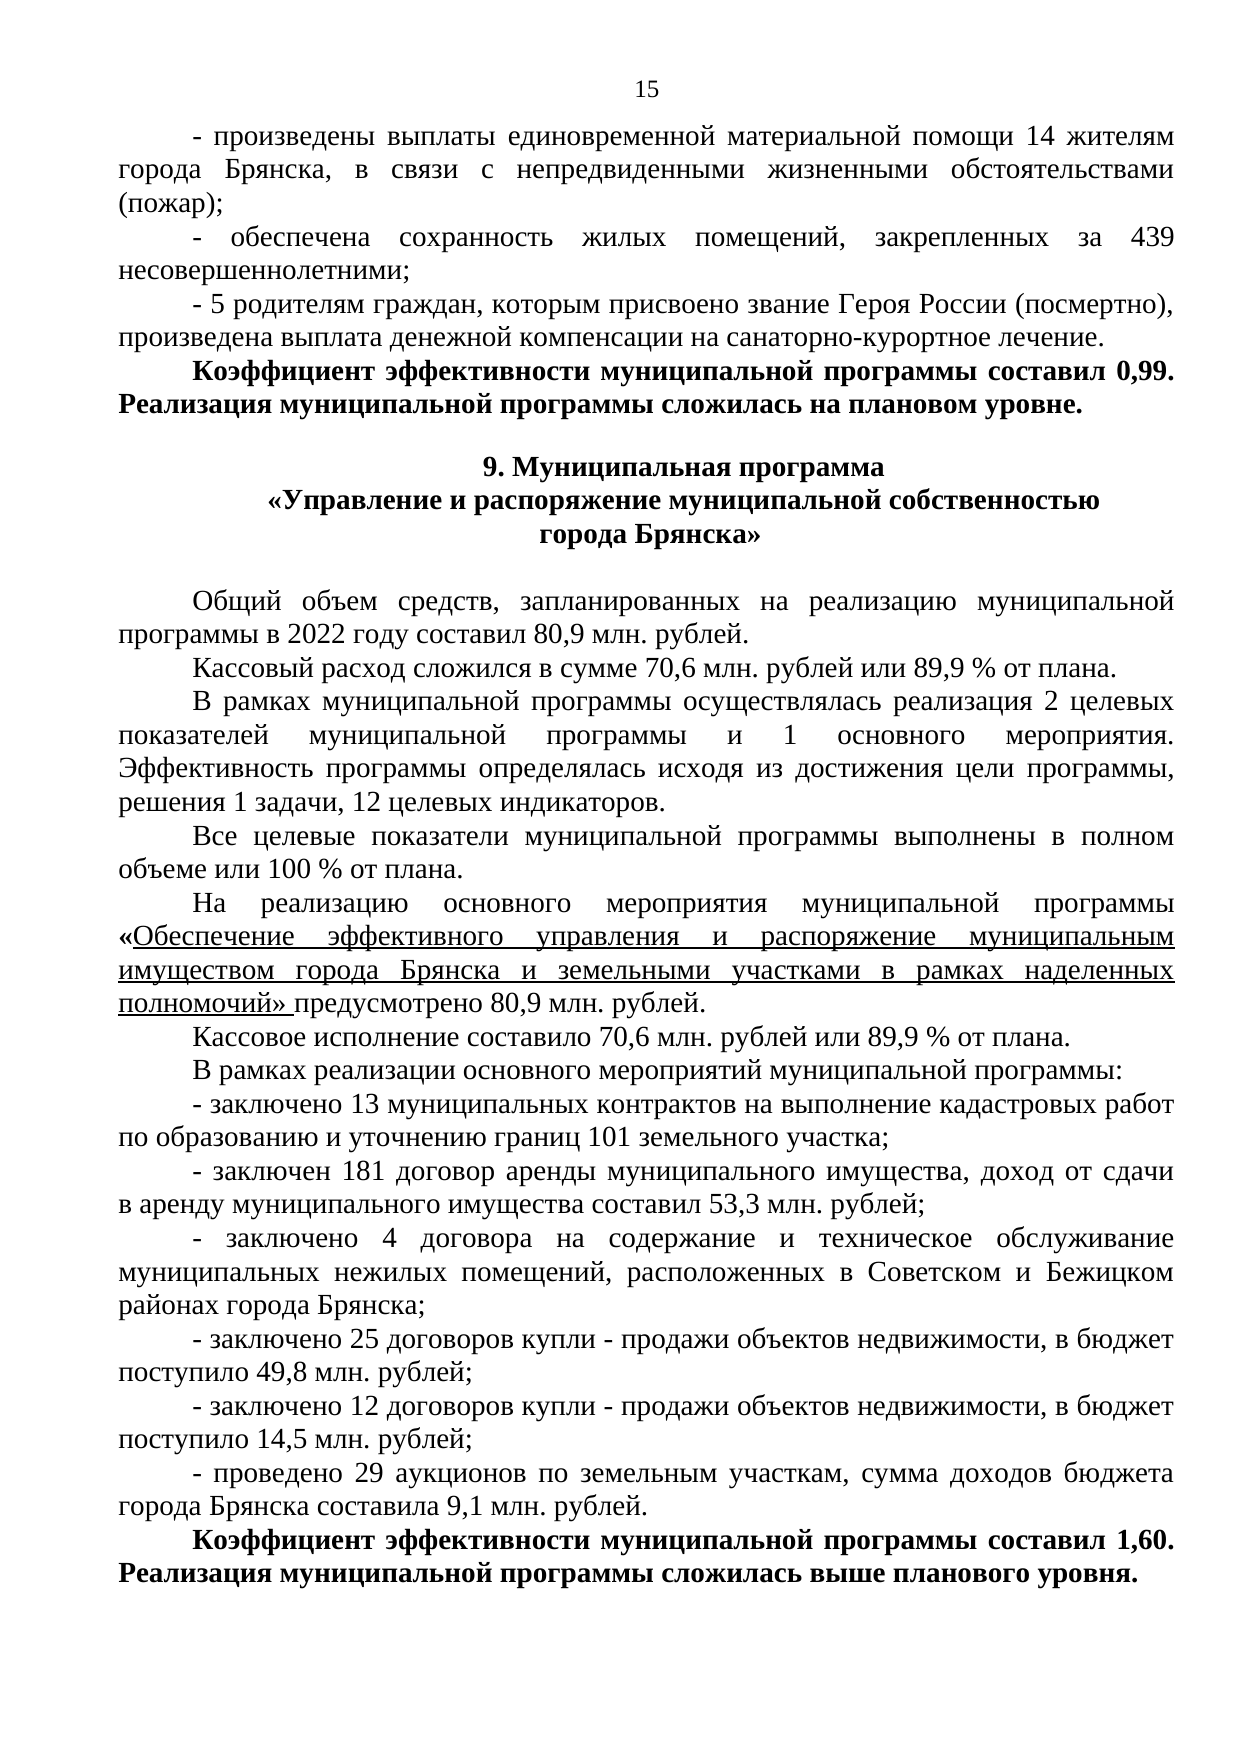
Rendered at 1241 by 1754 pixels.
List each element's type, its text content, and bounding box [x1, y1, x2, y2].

text Все целевые показатели муниципальной программы выполнены в полном объеме или 100 % от плана. [118, 818, 1175, 885]
text На реализацию основного мероприятия муниципальной программы «Обеспечение эффективного управления и распоряжение муниципальным имуществом города Брянска и земельными участками в рамках наделенных полномочий» предусмотрено 80,9 млн. рублей. [118, 983, 1175, 1019]
text - 5 родителям граждан, которым присвоено звание Героя России (посмертно), произведена выплата денежной компенсации на санаторно-курортное лечение. [118, 286, 1175, 353]
text - заключен 181 договор аренды муниципального имущества, доход от сдачи в аренду муниципального имущества составил 53,3 млн. рублей; [118, 1153, 1175, 1220]
text 9. Муниципальная программа [118, 449, 1175, 482]
text Коэффициент эффективности муниципальной программы составил 0,99. Реализация муниципальной программы сложилась на плановом уровне. [118, 353, 1175, 420]
text - заключено 13 муниципальных контрактов на выполнение кадастровых работ по образованию и уточнению границ 101 земельного участка; [118, 1086, 1175, 1153]
text - заключено 25 договоров купли - продажи объектов недвижимости, в бюджет поступило 49,8 млн. рублей; [118, 1321, 1175, 1388]
text В рамках реализации основного мероприятий муниципальной программы: [118, 1052, 1175, 1086]
text - проведено 29 аукционов по земельным участкам, сумма доходов бюджета города Брянска составила 9,1 млн. рублей. [118, 1455, 1175, 1522]
text В рамках муниципальной программы осуществлялась реализация 2 целевых показателей муниципальной программы и 1 основного мероприятия. Эффективность программы определялась исходя из достижения цели программы, решения 1 задачи, 12 целевых индикаторов. [118, 683, 1175, 818]
text - заключено 4 договора на содержание и техническое обслуживание муниципальных нежилых помещений, расположенных в Советском и Бежицком районах города Брянска; [118, 1220, 1175, 1321]
text Кассовое исполнение составило 70,6 млн. рублей или 89,9 % от плана. [118, 1019, 1175, 1052]
text «Управление и распоряжение муниципальной собственностью города Брянска» [118, 482, 1175, 549]
text Кассовый расход сложился в сумме 70,6 млн. рублей или 89,9 % от плана. [118, 650, 1175, 683]
text - заключено 12 договоров купли - продажи объектов недвижимости, в бюджет поступило 14,5 млн. рублей; [118, 1388, 1175, 1455]
text Коэффициент эффективности муниципальной программы составил 1,60. Реализация муниципальной программы сложилась выше планового уровня. [118, 1522, 1175, 1589]
text На реализацию основного мероприятия муниципальной программы «Обеспечение эффективного управления и распоряжение муниципальным имуществом города Брянска и земельными участками в рамках наделенных полномочий» предусмотрено 80,9 млн. рублей. [118, 885, 1175, 981]
text - обеспечена сохранность жилых помещений, закрепленных за 439 несовершеннолетними; [118, 219, 1175, 286]
text - произведены выплаты единовременной материальной помощи 14 жителям города Брянска, в связи с непредвиденными жизненными обстоятельствами (пожар); [118, 118, 1175, 219]
text Общий объем средств, запланированных на реализацию муниципальной программы в 2022 году составил 80,9 млн. рублей. [118, 583, 1175, 650]
